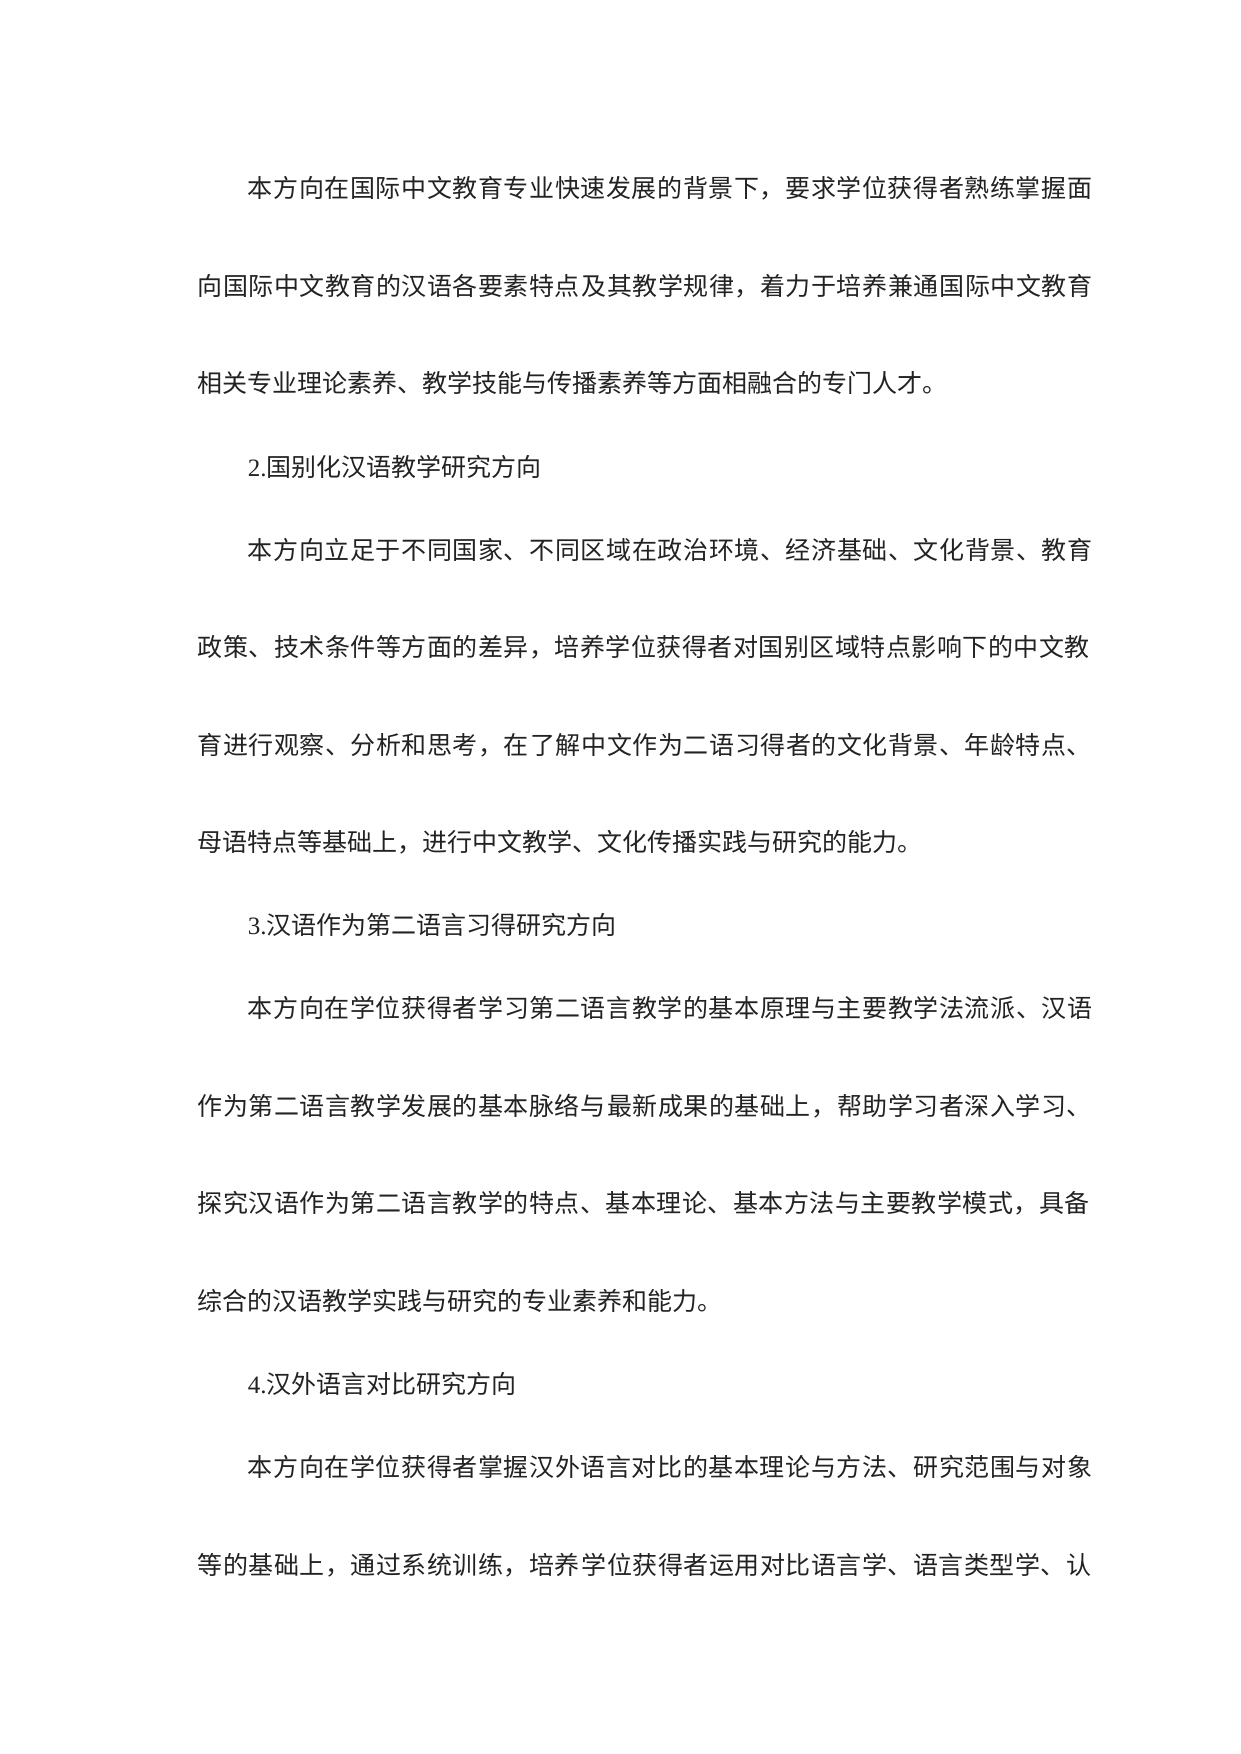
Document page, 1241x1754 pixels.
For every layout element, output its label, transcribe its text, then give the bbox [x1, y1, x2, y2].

text 本方向立足于不同国家、不同区域在政治环境、经济基础、文化背景、教育政策、技术条件等方面的差异，培养学位获得者对国别区域特点影响下的中文教育进行观察、分析和思考，在了解中文作为二语习得者的文化背景、年龄特点、母语特点等基础上，进行中文教学、文化传播实践与研究的能力。 [198, 516, 1092, 873]
text 4.汉外语言对比研究方向 [198, 1350, 1092, 1415]
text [198, 1433, 1092, 1596]
text 2.国别化汉语教学研究方向 [198, 433, 1092, 498]
text 本方向在国际中文教育专业快速发展的背景下，要求学位获得者熟练掌握面向国际中文教育的汉语各要素特点及其教学规律，着力于培养兼通国际中文教育相关专业理论素养、教学技能与传播素养等方面相融合的专门人才。 [198, 154, 1092, 414]
text 本方向在学位获得者学习第二语言教学的基本原理与主要教学法流派、汉语作为第二语言教学发展的基本脉络与最新成果的基础上，帮助学习者深入学习、探究汉语作为第二语言教学的特点、基本理论、基本方法与主要教学模式，具备综合的汉语教学实践与研究的专业素养和能力。 [198, 974, 1092, 1332]
text 3.汉语作为第二语言习得研究方向 [198, 891, 1092, 956]
